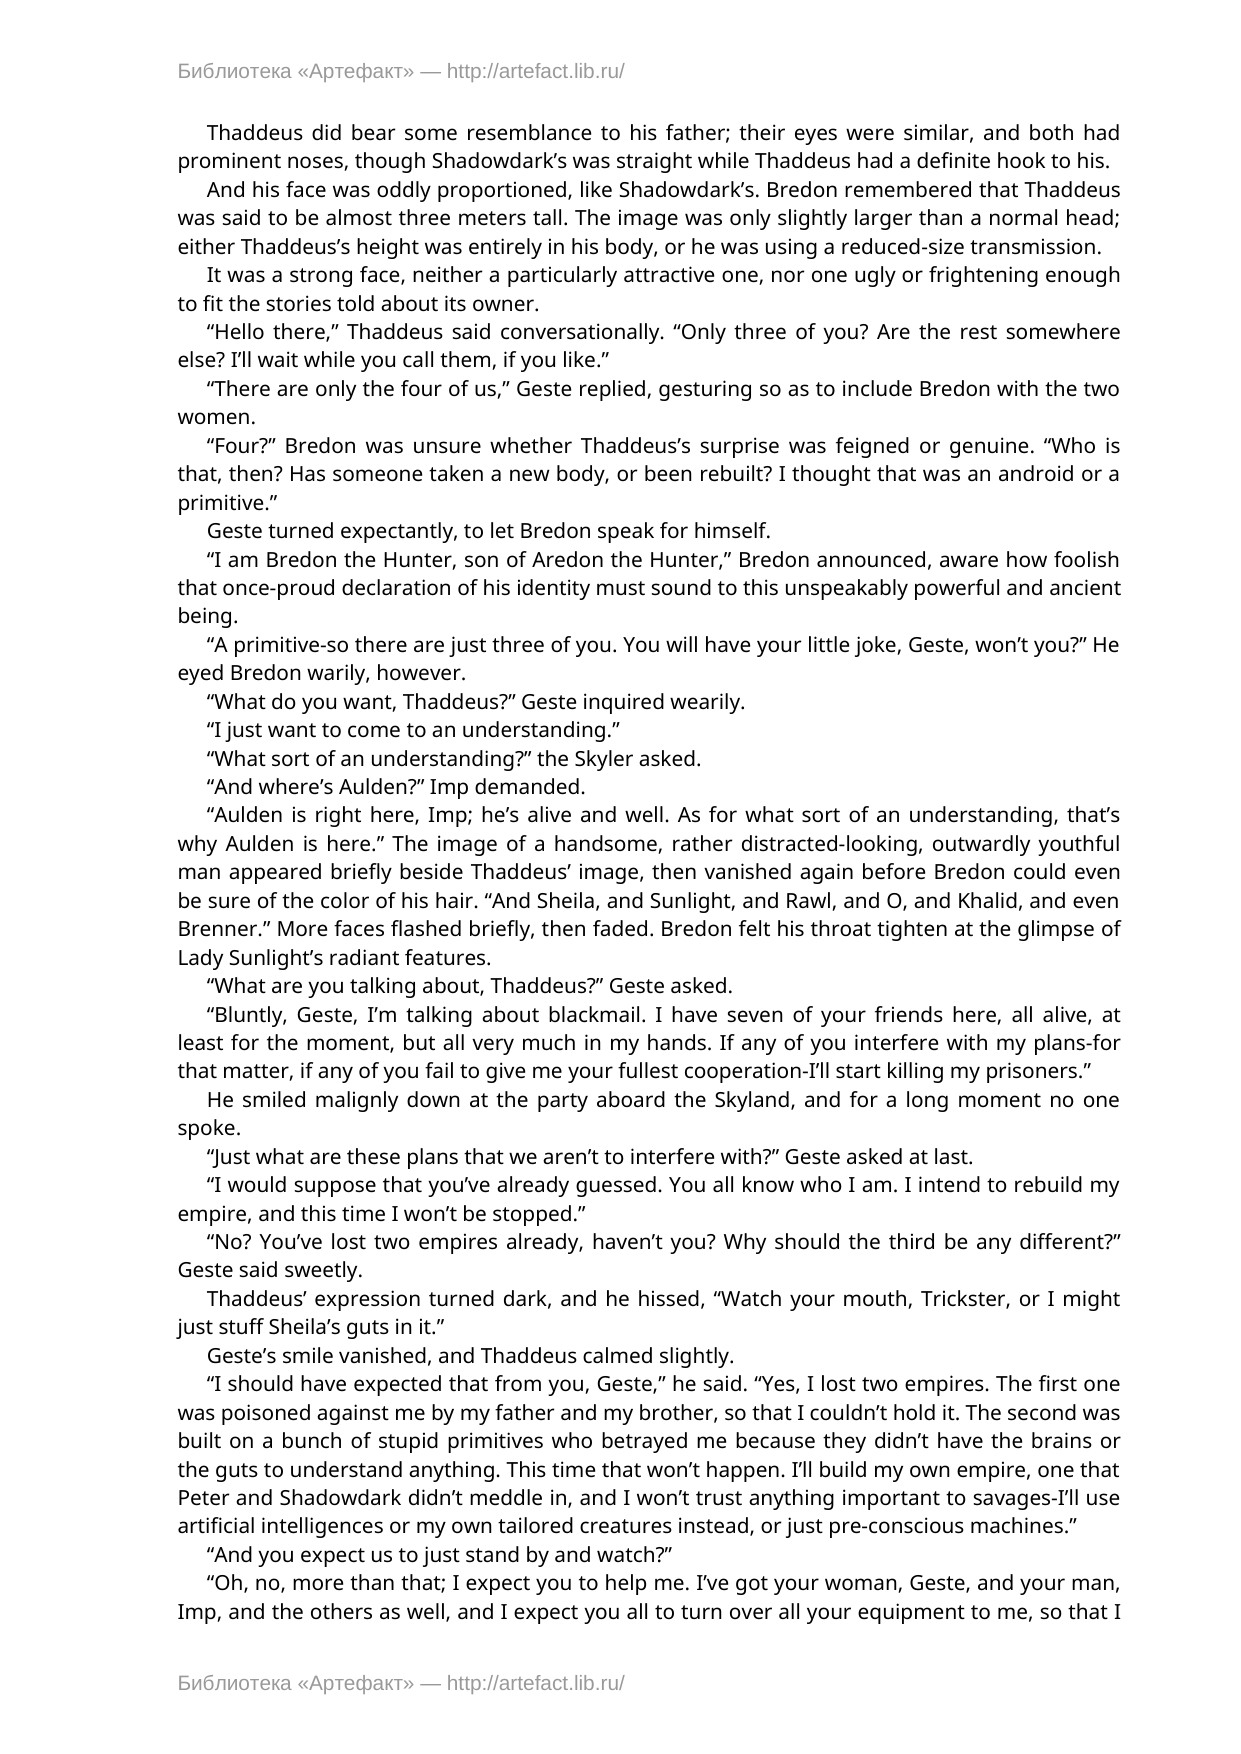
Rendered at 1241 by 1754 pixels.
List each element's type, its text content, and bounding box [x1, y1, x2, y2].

text “What are you talking about, Thaddeus?” Geste asked. [177, 971, 1122, 1000]
text “And you expect us to just stand by and watch?” [177, 1540, 1122, 1568]
text Thaddeus did bear some resemblance to his father; their eyes were similar, and both had prominent noses, though Shadowdark’s was straight while Thaddeus had a definite hook to his. [177, 118, 1122, 175]
text It was a strong face, neither a particularly attractive one, nor one ugly or frightening enough to fit the stories told about its owner. [177, 260, 1122, 317]
text “There are only the four of us,” Geste replied, gesturing so as to include Bredon with the two women. [177, 374, 1122, 431]
text “What do you want, Thaddeus?” Geste inquired wearily. [177, 687, 1122, 715]
text And his face was oddly proportioned, like Shadowdark’s. Bredon remembered that Thaddeus was said to be almost three meters tall. The image was only slightly larger than a normal head; either Thaddeus’s height was entirely in his body, or he was using a reduced-size transmission. [177, 175, 1122, 260]
text “A primitive-so there are just three of you. You will have your little joke, Geste, won’t you?” He eyed Bredon warily, however. [177, 630, 1122, 687]
text “Four?” Bredon was unsure whether Thaddeus’s surprise was feigned or genuine. “Who is that, then? Has someone taken a new body, or been rebuilt? I thought that was an android or a primitive.” [177, 431, 1122, 516]
text Geste’s smile vanished, and Thaddeus calmed slightly. [177, 1341, 1122, 1369]
text “Bluntly, Geste, I’m talking about blackmail. I have seven of your friends here, all alive, at least for the moment, but all very much in my hands. If any of you interfere with my plans-for that matter, if any of you fail to give me your fullest cooperation-I’ll start killing my prisoners.” [177, 1000, 1122, 1085]
text Geste turned expectantly, to let Bredon speak for himself. [177, 516, 1122, 545]
text “Aulden is right here, Imp; he’s alive and well. As for what sort of an understanding, that’s why Aulden is here.” The image of a handsome, rather distracted-looking, outwardly youthful man appeared briefly beside Thaddeus’ image, then vanished again before Bredon could even be sure of the color of his hair. “And Sheila, and Sunlight, and Rawl, and O, and Khalid, and even Brenner.” More faces flashed briefly, then faded. Bredon felt his throat tighten at the glimpse of Lady Sunlight’s radiant features. [177, 801, 1122, 971]
text “What sort of an understanding?” the Skyler asked. [177, 744, 1122, 772]
text “No? You’ve lost two empires already, haven’t you? Why should the third be any different?” Geste said sweetly. [177, 1227, 1122, 1284]
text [177, 1568, 1122, 1625]
text “Just what are these plans that we aren’t to interfere with?” Geste asked at last. [177, 1142, 1122, 1170]
text Thaddeus’ expression turned dark, and he hissed, “Watch your mouth, Trickster, or I might just stuff Sheila’s guts in it.” [177, 1284, 1122, 1341]
text “I am Bredon the Hunter, son of Aredon the Hunter,” Bredon announced, aware how foolish that once-proud declaration of his identity must sound to this unspeakably powerful and ancient being. [177, 545, 1122, 630]
text “I would suppose that you’ve already guessed. You all know who I am. I intend to rebuild my empire, and this time I won’t be stopped.” [177, 1170, 1122, 1227]
text He smiled malignly down at the party aboard the Skyland, and for a long moment no one spoke. [177, 1085, 1122, 1142]
text “I should have expected that from you, Geste,” he said. “Yes, I lost two empires. The first one was poisoned against me by my father and my brother, so that I couldn’t hold it. The second was built on a bunch of stupid primitives who betrayed me because they didn’t have the brains or the guts to understand anything. This time that won’t happen. I’ll build my own empire, one that Peter and Shadowdark didn’t meddle in, and I won’t trust anything important to savages-I’ll use artificial intelligences or my own tailored creatures instead, or just pre-conscious machines.” [177, 1369, 1122, 1540]
text “I just want to come to an understanding.” [177, 715, 1122, 744]
text “Hello there,” Thaddeus said conversationally. “Only three of you? Are the rest somewhere else? I’ll wait while you call them, if you like.” [177, 317, 1122, 374]
text “And where’s Aulden?” Imp demanded. [177, 772, 1122, 801]
